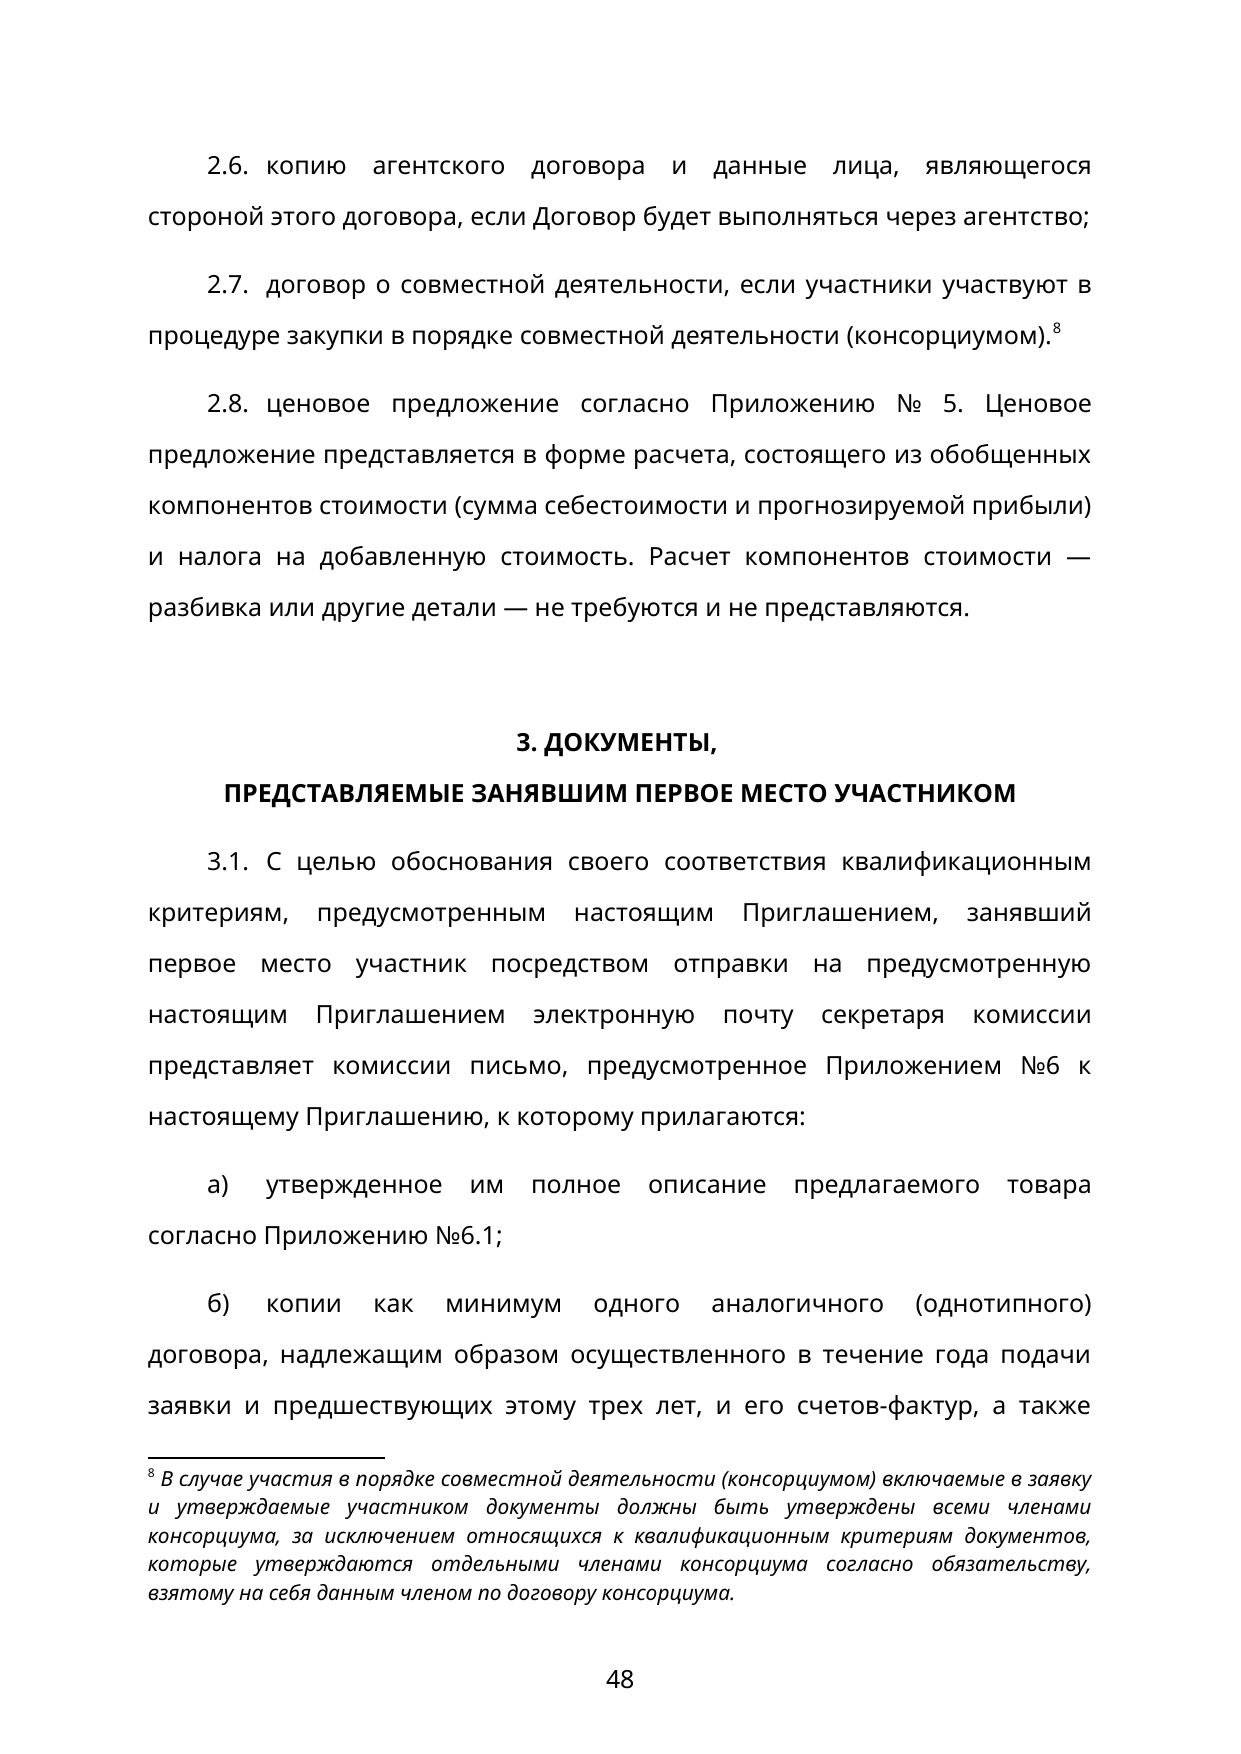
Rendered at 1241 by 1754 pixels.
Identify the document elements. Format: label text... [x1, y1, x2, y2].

text 2.7. договор о совместной деятельности, если участники участвуют в процедуре закупки в порядке совместной деятельности (консорциумом). [148, 266, 1092, 352]
text 3. ДОКУМЕНТЫ, ПРЕДСТАВЛЯЕМЫЕ ЗАНЯВШИМ ПЕРВОЕ МЕСТО УЧАСТНИКОМ [148, 725, 1092, 810]
text 3.1. С целью обоснования своего соответствия квалификационным критериям, предусмотренным настоящим Приглашением, занявший первое место участник посредством отправки на предусмотренную настоящим Приглашением электронную почту секретаря комиссии представляет комиссии письмо, предусмотренное Приложением №6 к настоящему Приглашению, к которому прилагаются: [148, 843, 1092, 1133]
text а) утвержденное им полное описание предлагаемого товара согласно Приложению №6.1; [148, 1166, 1092, 1252]
text 2.8. ценовое предложение согласно Приложению № 5. Ценовое предложение представляется в форме расчета, состоящего из обобщенных компонентов стоимости (сумма себестоимости и прогнозируемой прибыли) и налога на добавленную стоимость. Расчет компонентов стоимости — разбивка или другие детали — не требуются и не представляются. [148, 385, 1092, 623]
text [148, 1285, 1092, 1421]
text 2.6. копию агентского договора и данные лица, являющегося стороной этого договора, если Договор будет выполняться через агентство; [148, 148, 1092, 233]
